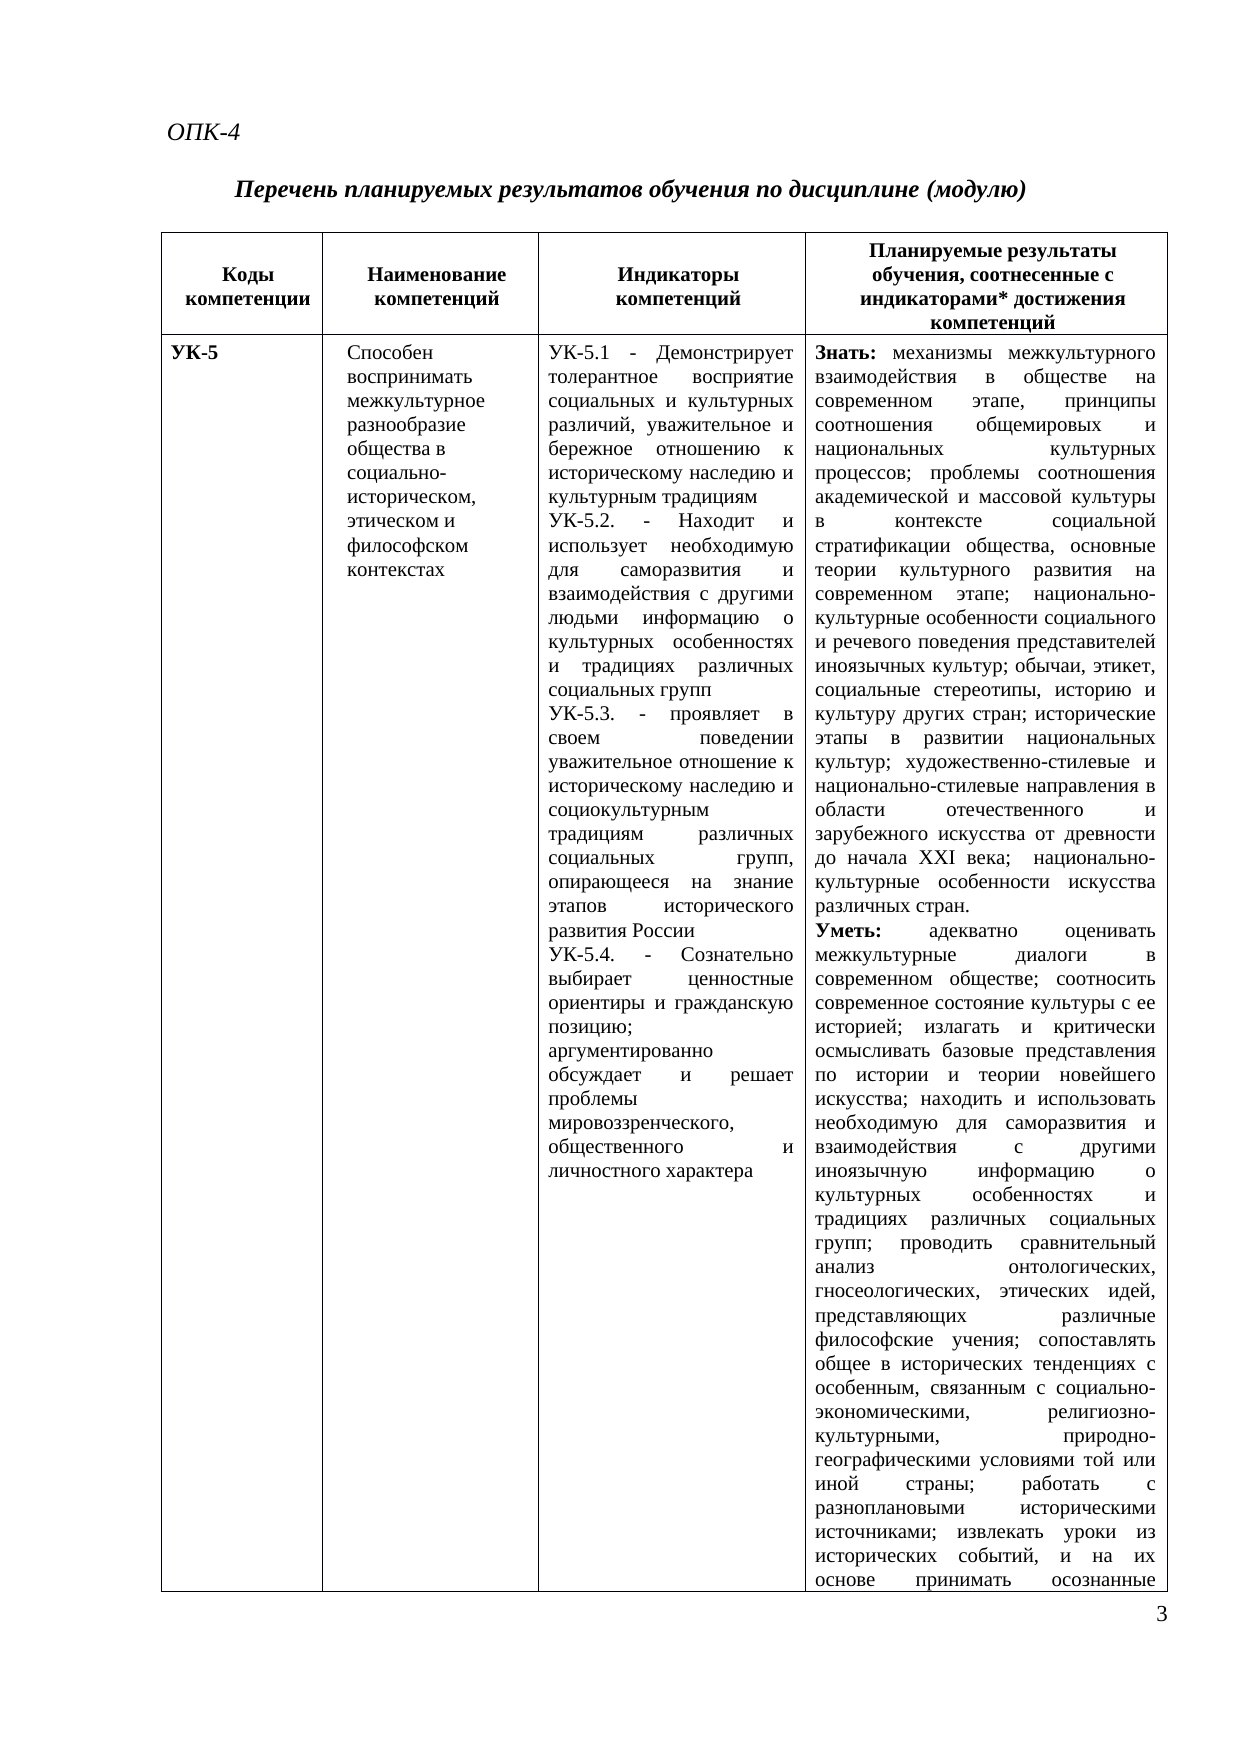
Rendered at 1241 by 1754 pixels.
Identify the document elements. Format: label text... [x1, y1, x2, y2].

table_header Коды компетенции [162, 233, 322, 334]
table_cell УК-5 [162, 335, 322, 1591]
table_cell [806, 335, 1167, 1591]
table_header Планируемые результаты обучения, соотнесенные с индикаторами* достижения компетенций [806, 233, 1167, 334]
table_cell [539, 335, 805, 1591]
table_header Наименование компетенций [323, 233, 538, 334]
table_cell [323, 335, 538, 1591]
text ОПК-4 [160, 117, 1167, 145]
table_header Индикаторы компетенций [539, 233, 805, 334]
text Перечень планируемых результатов обучения по дисциплине (модулю) [160, 174, 1167, 203]
